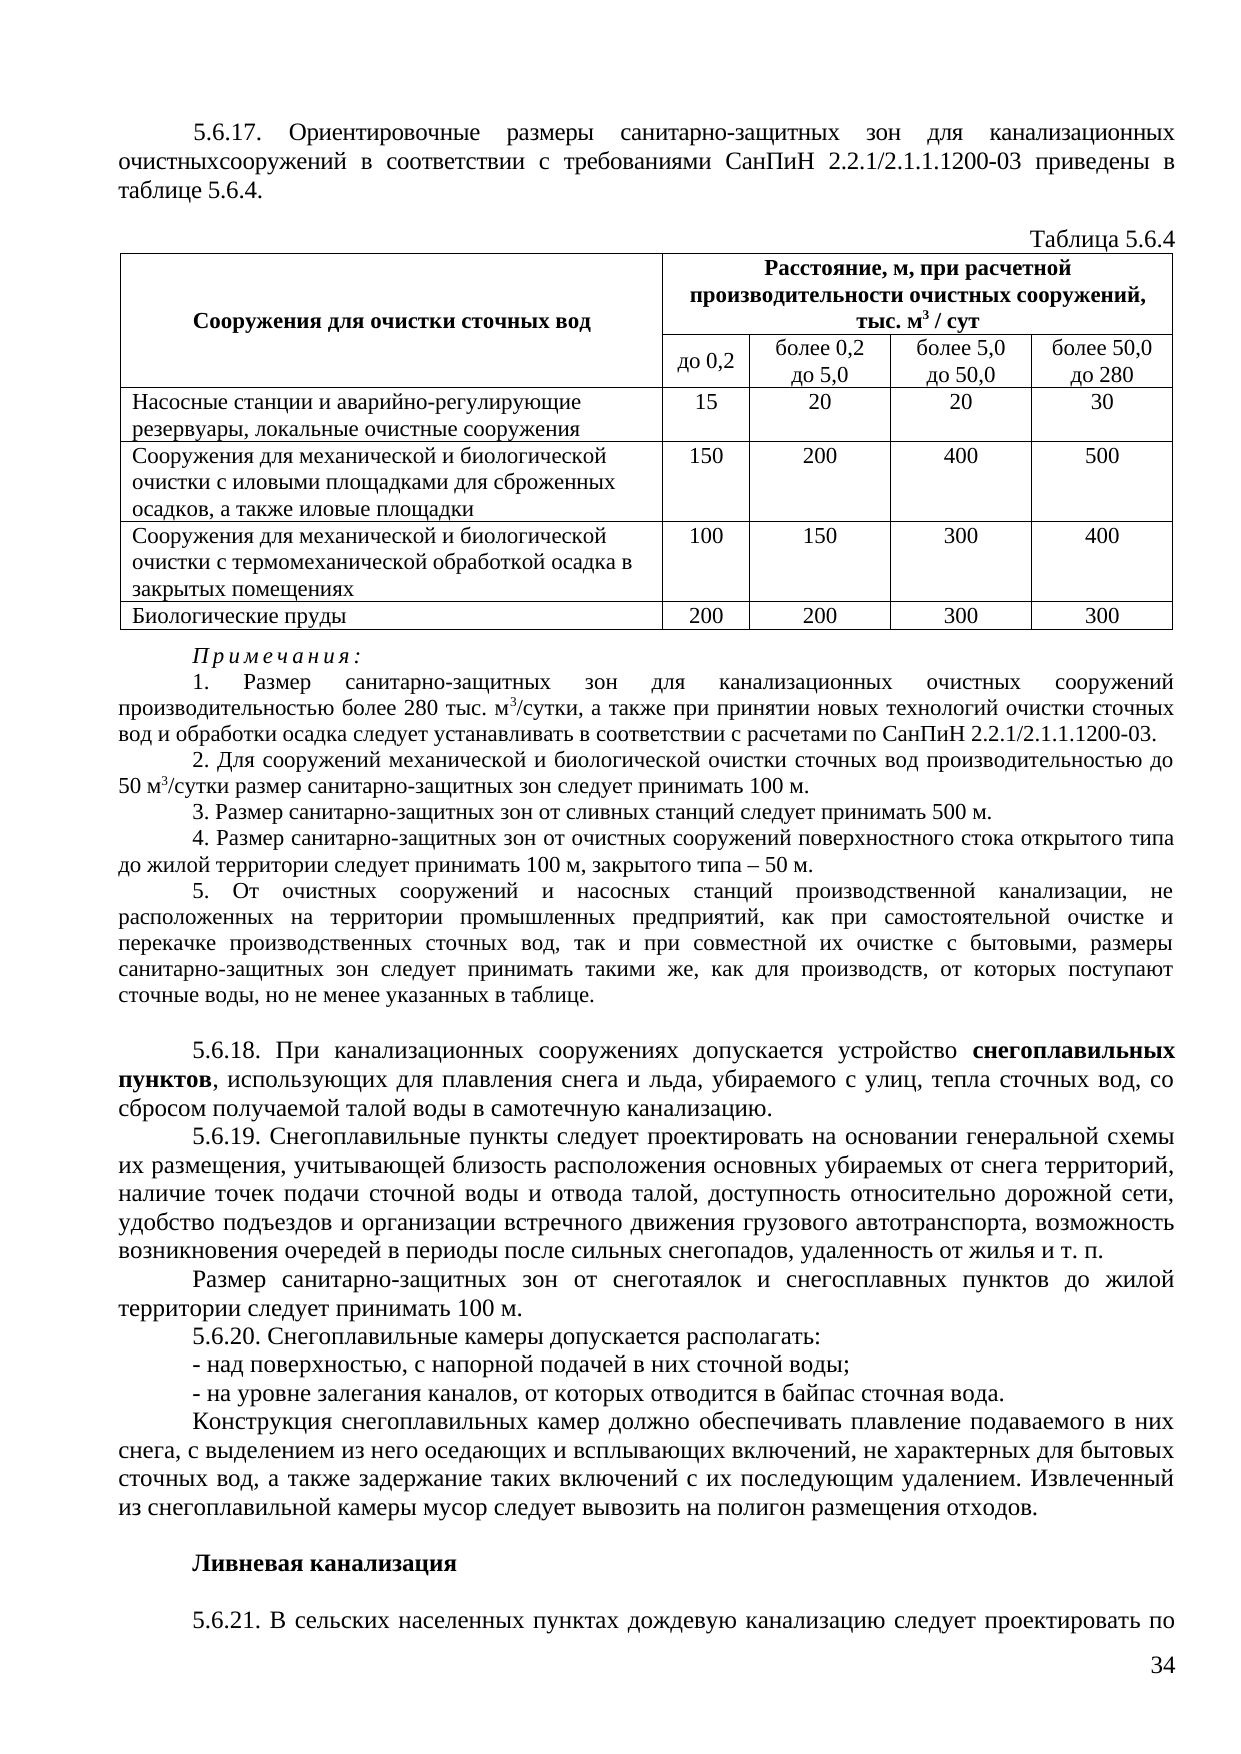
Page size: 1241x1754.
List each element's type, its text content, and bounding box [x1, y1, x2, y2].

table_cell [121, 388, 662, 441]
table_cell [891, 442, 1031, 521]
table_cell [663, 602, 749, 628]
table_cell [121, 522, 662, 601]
text 3. Размер санитарно-защитных зон от сливных станций следует принимать 500 м. [118, 799, 1175, 825]
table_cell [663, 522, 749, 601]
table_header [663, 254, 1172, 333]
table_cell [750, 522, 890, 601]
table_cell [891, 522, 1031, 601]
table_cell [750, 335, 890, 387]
text 2. Для сооружений механической и биологической очистки сточных вод производительностью до 50 м3/сутки размер санитарно-защитных зон следует принимать 100 м. [118, 747, 1175, 799]
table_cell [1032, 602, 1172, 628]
text 1. Размер санитарно-защитных зон для канализационных очистных сооружений производительностью более 280 тыс. м3/сутки, а также при принятии новых технологий очистки сточных вод и обработки осадка следует устанавливать в соответствии с расчетами по СанПиН 2.2.1/2.1.1.1200-03. [118, 668, 1175, 747]
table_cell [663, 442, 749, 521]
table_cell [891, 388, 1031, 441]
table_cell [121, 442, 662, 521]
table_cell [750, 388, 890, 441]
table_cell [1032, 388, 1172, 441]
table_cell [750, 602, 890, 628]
text 4. Размер санитарно-защитных зон от очистных сооружений поверхностного стока открытого типа до жилой территории следует принимать 100 м, закрытого типа – 50 м. [118, 825, 1175, 877]
text - над поверхностью, с напорной подачей в них сточной воды; [118, 1350, 1175, 1378]
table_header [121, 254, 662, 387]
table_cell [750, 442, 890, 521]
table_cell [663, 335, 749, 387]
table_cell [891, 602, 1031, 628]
text Ливневая канализация [118, 1549, 1175, 1578]
text 5. От очистных сооружений и насосных станций производственной канализации, не расположенных на территории промышленных предприятий, как при самостоятельной очистке и перекачке производственных сточных вод, так и при совместной их очистке с бытовыми, размеры санитарно-защитных зон следует принимать такими же, как для производств, от которых поступают сточные воды, но не менее указанных в таблице. [118, 877, 1175, 1008]
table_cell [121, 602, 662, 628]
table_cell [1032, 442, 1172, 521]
text - на уровне залегания каналов, от которых отводится в байпас сточная вода. [118, 1378, 1175, 1407]
text 5.6.20. Снегоплавильные камеры допускается располагать: [118, 1321, 1175, 1350]
text Размер санитарно-защитных зон от снеготаялок и снегосплавных пунктов до жилой территории следует принимать 100 м. [118, 1264, 1175, 1321]
text Таблица 5.6.4 [118, 225, 1175, 253]
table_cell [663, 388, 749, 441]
text Примечания: [118, 642, 1175, 668]
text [118, 1606, 1175, 1634]
text 5.6.17. Ориентировочные размеры санитарно-защитных зон для канализационных очистныхсооружений в соответствии с требованиями СанПиН 2.2.1/2.1.1.1200-03 приведены в таблице 5.6.4. [118, 118, 1175, 204]
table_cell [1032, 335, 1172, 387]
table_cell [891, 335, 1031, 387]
text 5.6.18. При канализационных сооружениях допускается устройство снегоплавильных пунктов, использующих для плавления снега и льда, убираемого с улиц, тепла сточных вод, со сбросом получаемой талой воды в самотечную канализацию. [118, 1036, 1175, 1122]
text 5.6.19. Снегоплавильные пункты следует проектировать на основании генеральной схемы их размещения, учитывающей близость расположения основных убираемых от снега территорий, наличие точек подачи сточной воды и отвода талой, доступность относительно дорожной сети, удобство подъездов и организации встречного движения грузового автотранспорта, возможность возникновения очередей в периоды после сильных снегопадов, удаленность от жилья и т. п. [118, 1122, 1175, 1264]
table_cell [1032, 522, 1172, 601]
text Конструкция снегоплавильных камер должно обеспечивать плавление подаваемого в них снега, с выделением из него оседающих и всплывающих включений, не характерных для бытовых сточных вод, а также задержание таких включений с их последующим удалением. Извлеченный из снегоплавильной камеры мусор следует вывозить на полигон размещения отходов. [118, 1407, 1175, 1521]
